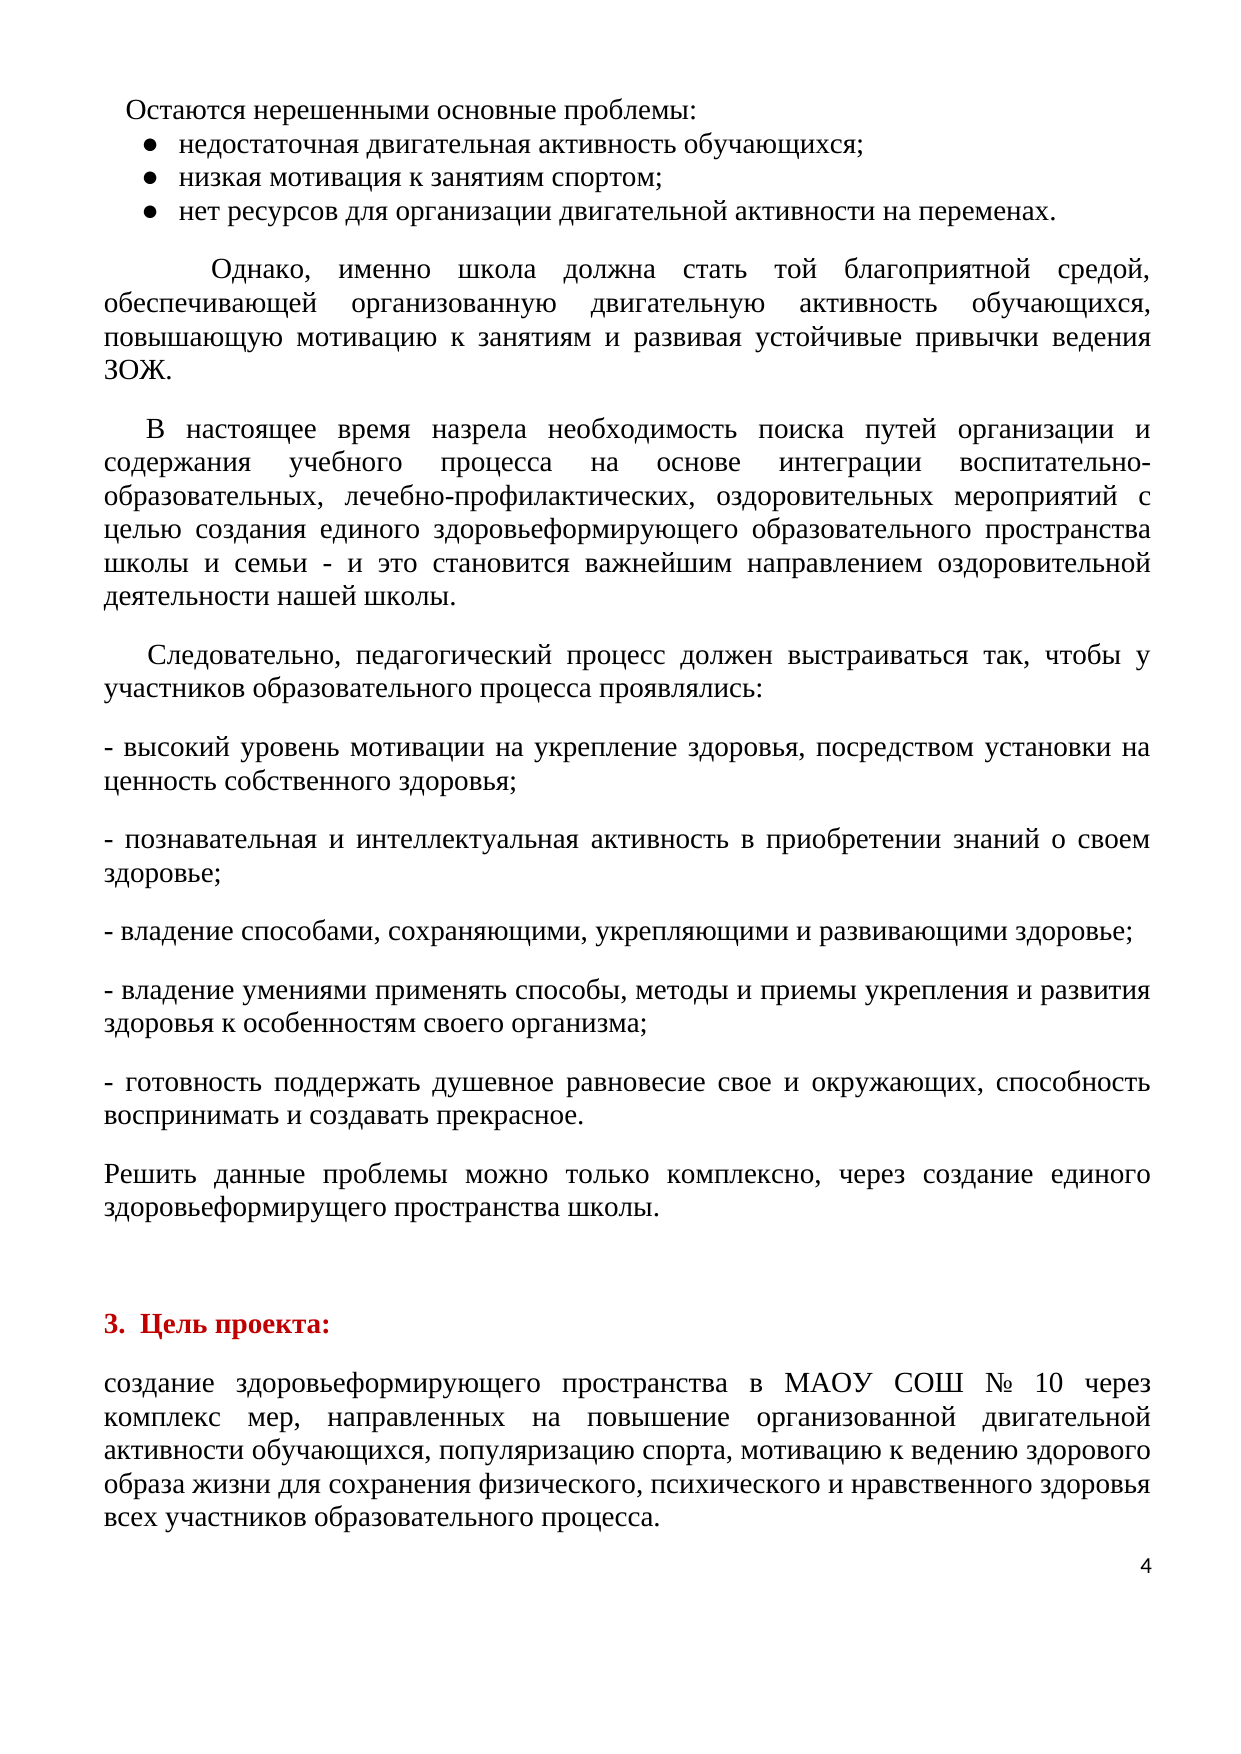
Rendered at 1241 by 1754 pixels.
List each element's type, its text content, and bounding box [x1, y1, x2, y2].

text - готовность поддержать душевное равновесие свое и окружающих, способность воспринимать и создавать прекрасное. [103, 1064, 1152, 1131]
list низкая мотивация к занятиям спортом; [141, 159, 1152, 193]
text 3. Цель проекта: [103, 1307, 1152, 1340]
text Однако, именно школа должна стать той благоприятной средой, обеспечивающей организованную двигательную активность обучающихся, повышающую мотивацию к занятиям и развивая устойчивые привычки ведения ЗОЖ. [103, 252, 1152, 386]
text - высокий уровень мотивации на укрепление здоровья, посредством установки на ценность собственного здоровья; [103, 729, 1152, 796]
list недостаточная двигательная активность обучающихся; [141, 126, 1152, 159]
text создание здоровьеформирующего пространства в МАОУ СОШ № 10 через комплекс мер, направленных на повышение организованной двигательной активности обучающихся, популяризацию спорта, мотивацию к ведению здорового образа жизни для сохранения физического, психического и нравственного здоровья всех участников образовательного процесса. [103, 1365, 1152, 1533]
text Остаются нерешенными основные проблемы: [103, 92, 1152, 126]
text - владение способами, сохраняющими, укрепляющими и развивающими здоровье; [103, 913, 1152, 947]
list нет ресурсов для организации двигательной активности на переменах. [141, 193, 1152, 227]
text - владение умениями применять способы, методы и приемы укрепления и развития здоровья к особенностям своего организма; [103, 972, 1152, 1039]
text - познавательная и интеллектуальная активность в приобретении знаний о своем здоровье; [103, 821, 1152, 888]
text В настоящее время назрела необходимость поиска путей организации и содержания учебного процесса на основе интеграции воспитательно-образовательных, лечебно-профилактических, оздоровительных мероприятий с целью создания единого здоровьеформирующего образовательного пространства школы и семьи - и это становится важнейшим направлением оздоровительной деятельности нашей школы. [103, 411, 1152, 612]
text Решить данные проблемы можно только комплексно, через создание единого здоровьеформирущего пространства школы. [103, 1156, 1152, 1223]
text Следовательно, педагогический процесс должен выстраиваться так, чтобы у участников образовательного процесса проявлялись: [103, 637, 1152, 704]
